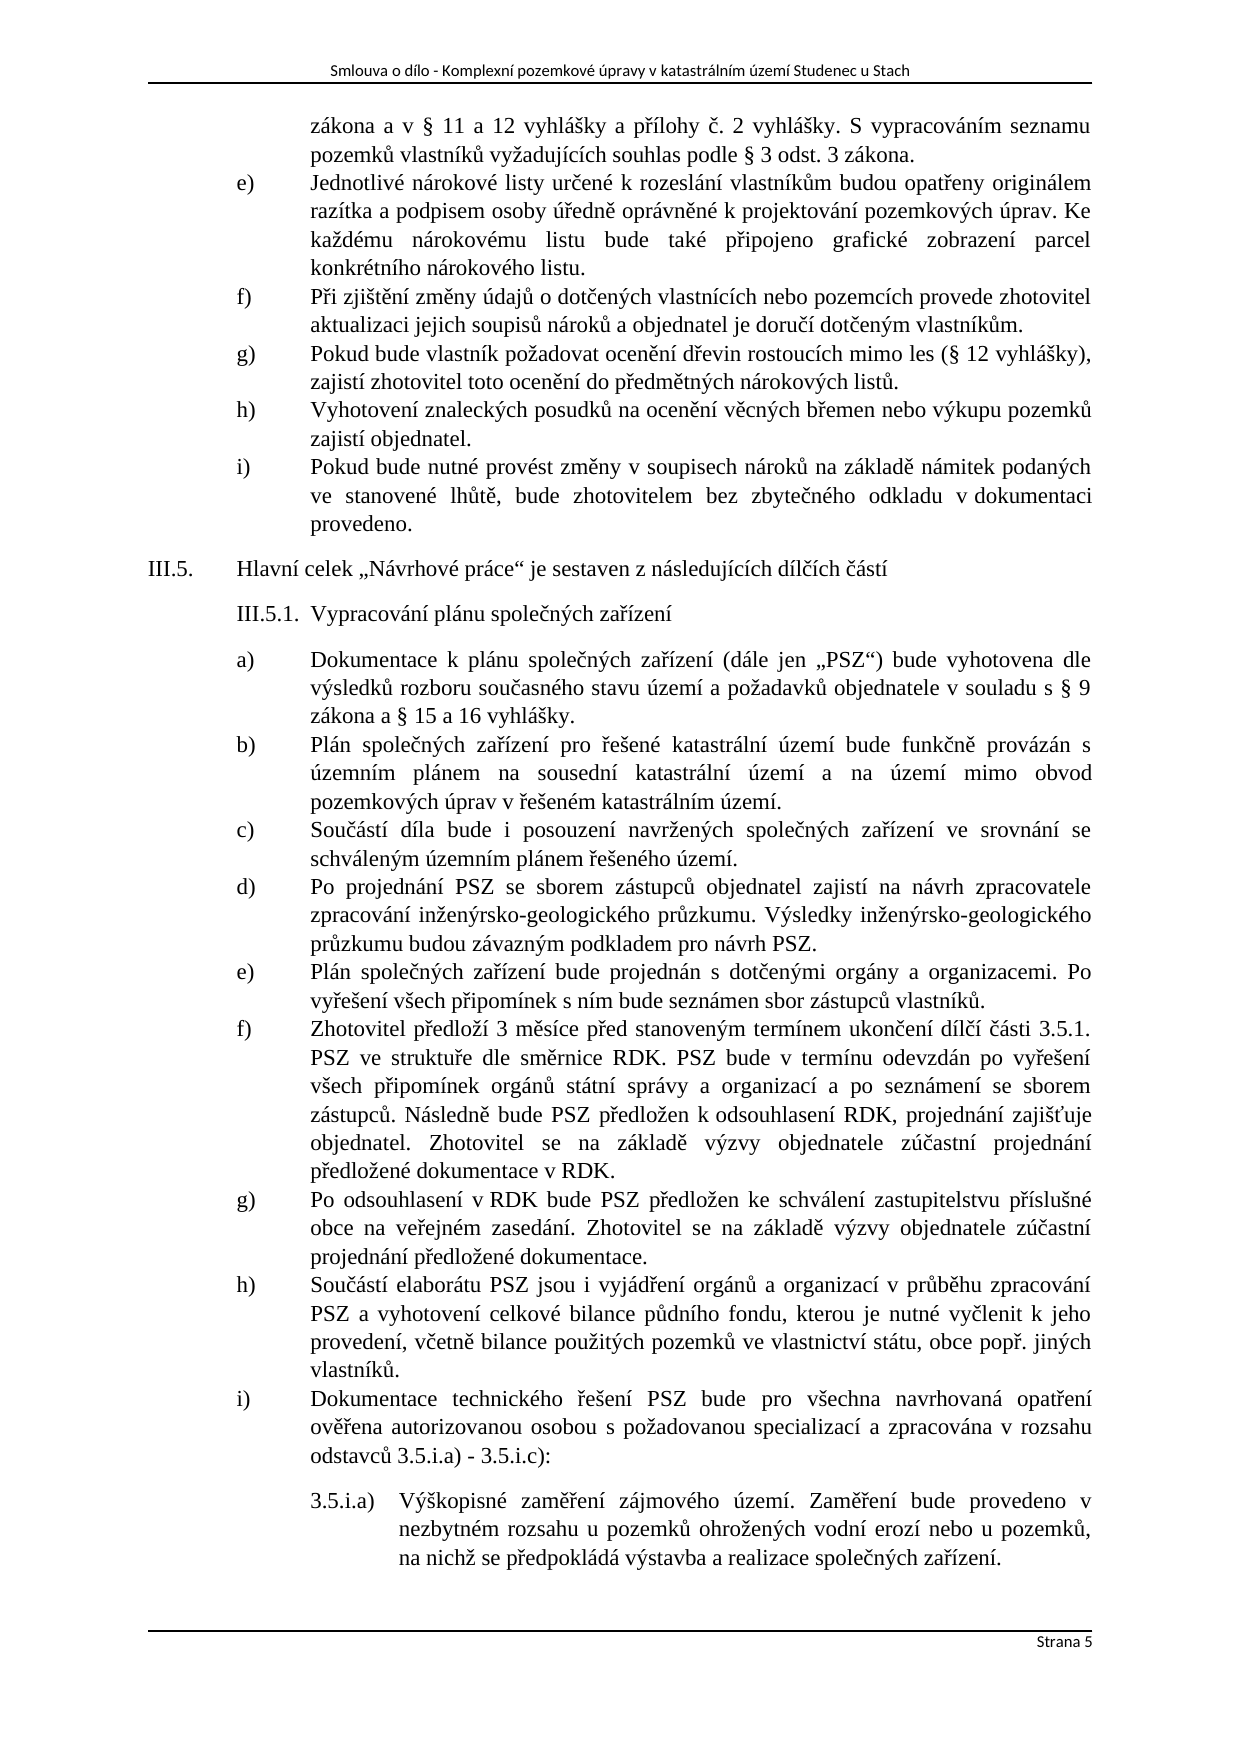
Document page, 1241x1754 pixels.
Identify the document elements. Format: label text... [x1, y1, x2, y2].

text Dokumentace k plánu společných zařízení (dále jen „PSZ“) bude vyhotovena dle výsledků rozboru současného stavu území a požadavků objednatele v souladu s § 9 zákona a § 15 a 16 vyhlášky. [236, 646, 1092, 729]
text Zhotovitel předloží 3 měsíce před stanoveným termínem ukončení dílčí části 3.5.1. PSZ ve struktuře dle směrnice RDK. PSZ bude v termínu odevzdán po vyřešení všech připomínek orgánů státní správy a organizací a po seznámení se sborem zástupců. Následně bude PSZ předložen k odsouhlasení RDK, projednání zajišťuje objednatel. Zhotovitel se na základě výzvy objednatele zúčastní projednání předložené dokumentace v RDK. [236, 1015, 1092, 1184]
text Plán společných zařízení pro řešené katastrální území bude funkčně provázán s územním plánem na sousední katastrální území a na území mimo obvod pozemkových úprav v řešeném katastrálním území. [236, 731, 1092, 814]
text Vypracování plánu společných zařízení [236, 601, 1092, 627]
text Plán společných zařízení bude projednán s dotčenými orgány a organizacemi. Po vyřešení všech připomínek s ním bude seznámen sbor zástupců vlastníků. [236, 958, 1092, 1013]
text Součástí díla bude i posouzení navržených společných zařízení ve srovnání se schváleným územním plánem řešeného území. [236, 816, 1092, 871]
text Součástí elaborátu PSZ jsou i vyjádření orgánů a organizací v průběhu zpracování PSZ a vyhotovení celkové bilance půdního fondu, kterou je nutné vyčlenit k jeho provedení, včetně bilance použitých pozemků ve vlastnictví státu, obce popř. jiných vlastníků. [236, 1271, 1092, 1383]
text Jednotlivé nárokové listy určené k rozeslání vlastníkům budou opatřeny originálem razítka a podpisem osoby úředně oprávněné k projektování pozemkových úprav. Ke každému nárokovému listu bude také připojeno grafické zobrazení parcel konkrétního nárokového listu. [236, 169, 1092, 281]
text Pokud bude vlastník požadovat ocenění dřevin rostoucích mimo les (§ 12 vyhlášky), zajistí zhotovitel toto ocenění do předmětných nárokových listů. [236, 340, 1092, 394]
list 3.5.i.a) Výškopisné zaměření zájmového území. Zaměření bude provedeno v nezbytném rozsahu u pozemků ohrožených vodní erozí nebo u pozemků, na nichž se předpokládá výstavba a realizace společných zařízení. [310, 1487, 1092, 1570]
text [236, 112, 1092, 167]
text Při zjištění změny údajů o dotčených vlastnících nebo pozemcích provede zhotovitel aktualizaci jejich soupisů nároků a objednatel je doručí dotčeným vlastníkům. [236, 283, 1092, 338]
text Po projednání PSZ se sborem zástupců objednatel zajistí na návrh zpracovatele zpracování inženýrsko-geologického průzkumu. Výsledky inženýrsko-geologického průzkumu budou závazným podkladem pro návrh PSZ. [236, 873, 1092, 956]
text Dokumentace technického řešení PSZ bude pro všechna navrhovaná opatření ověřena autorizovanou osobou s požadovanou specializací a zpracována v rozsahu odstavců 3.5.i.a) - 3.5.i.c): [236, 1385, 1092, 1468]
list Hlavní celek „Návrhové práce“ je sestaven z následujících dílčích částí [148, 555, 1092, 582]
text Pokud bude nutné provést změny v soupisech nároků na základě námitek podaných ve stanovené lhůtě, bude zhotovitelem bez zbytečného odkladu v dokumentaci provedeno. [236, 453, 1092, 537]
text Vyhotovení znaleckých posudků na ocenění věcných břemen nebo výkupu pozemků zajistí objednatel. [236, 397, 1092, 451]
text Po odsouhlasení v RDK bude PSZ předložen ke schválení zastupitelstvu příslušné obce na veřejném zasedání. Zhotovitel se na základě výzvy objednatele zúčastní projednání předložené dokumentace. [236, 1186, 1092, 1269]
